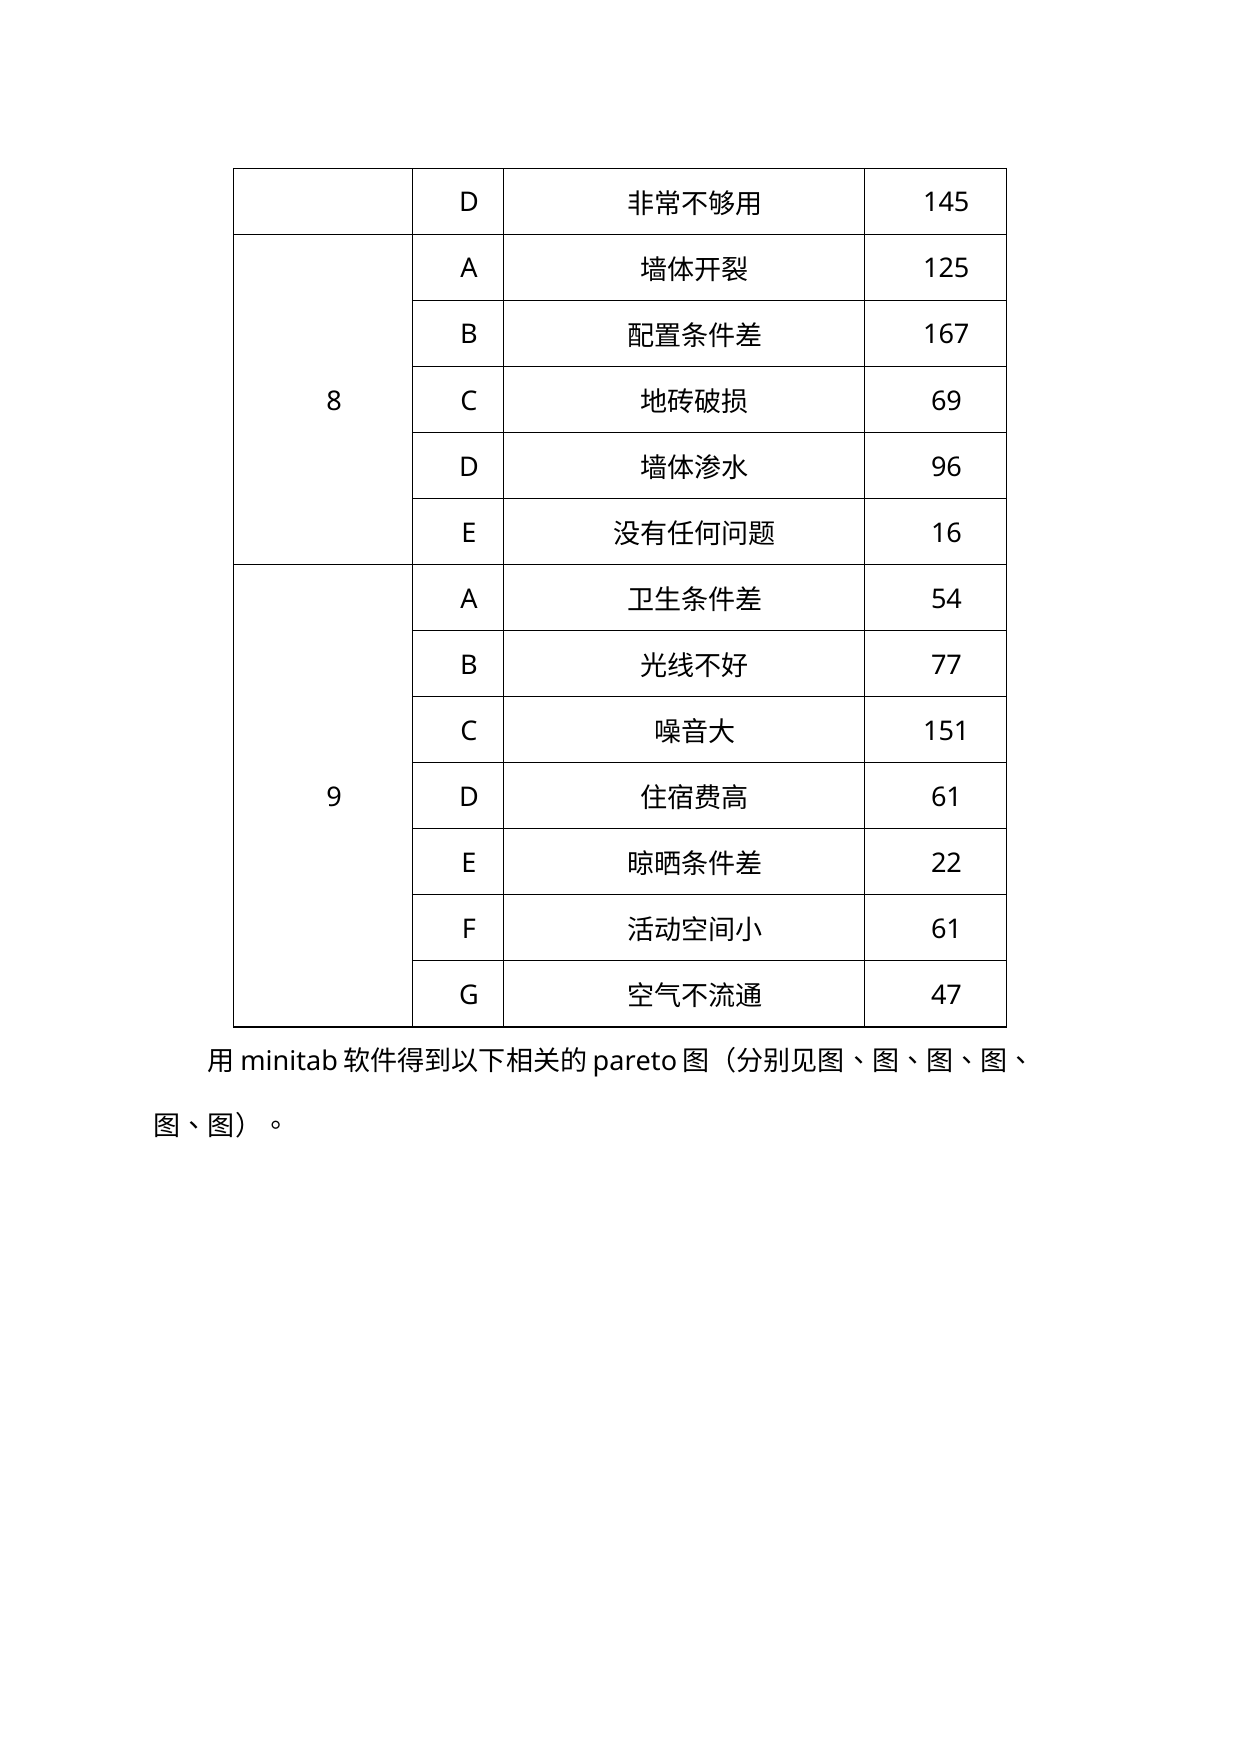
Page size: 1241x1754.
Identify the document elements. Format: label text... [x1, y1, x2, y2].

table_cell 晾晒条件差 [504, 829, 864, 894]
table_cell F [413, 895, 503, 960]
table_cell E [413, 499, 503, 564]
table_cell 配置条件差 [504, 301, 864, 366]
table_cell 墙体渗水 [504, 433, 864, 498]
table_cell 墙体开裂 [504, 235, 864, 300]
table_cell 125 [865, 235, 1006, 300]
table_cell 47 [865, 961, 1006, 1026]
table_cell 16 [865, 499, 1006, 564]
table_cell D [413, 763, 503, 828]
table_cell A [413, 565, 503, 630]
table_cell B [413, 301, 503, 366]
table_cell 住宿费高 [504, 763, 864, 828]
table_cell 地砖破损 [504, 367, 864, 432]
table_cell C [413, 697, 503, 762]
table_cell 54 [865, 565, 1006, 630]
table_cell C [413, 367, 503, 432]
table_cell 活动空间小 [504, 895, 864, 960]
table_cell 22 [865, 829, 1006, 894]
table_cell 145 [865, 169, 1006, 234]
table_cell 9 [234, 565, 412, 1026]
table_cell 77 [865, 631, 1006, 696]
table_cell 167 [865, 301, 1006, 366]
table_cell A [413, 235, 503, 300]
table_cell B [413, 631, 503, 696]
table_cell 没有任何问题 [504, 499, 864, 564]
table_cell 非常不够用 [504, 169, 864, 234]
table_cell 61 [865, 763, 1006, 828]
table_cell 96 [865, 433, 1006, 498]
table_cell 8 [234, 235, 412, 564]
text 用minitab软件得到以下相关的pareto图（分别见图、图、图、图、图、图）。 [153, 1027, 1087, 1157]
table_cell 空气不流通 [504, 961, 864, 1026]
table_cell 61 [865, 895, 1006, 960]
table_cell 151 [865, 697, 1006, 762]
table_cell 69 [865, 367, 1006, 432]
table_cell E [413, 829, 503, 894]
table_cell 卫生条件差 [504, 565, 864, 630]
table_cell G [413, 961, 503, 1026]
table_cell D [413, 433, 503, 498]
table_cell D [413, 169, 503, 234]
table_cell 光线不好 [504, 631, 864, 696]
table_cell 噪音大 [504, 697, 864, 762]
